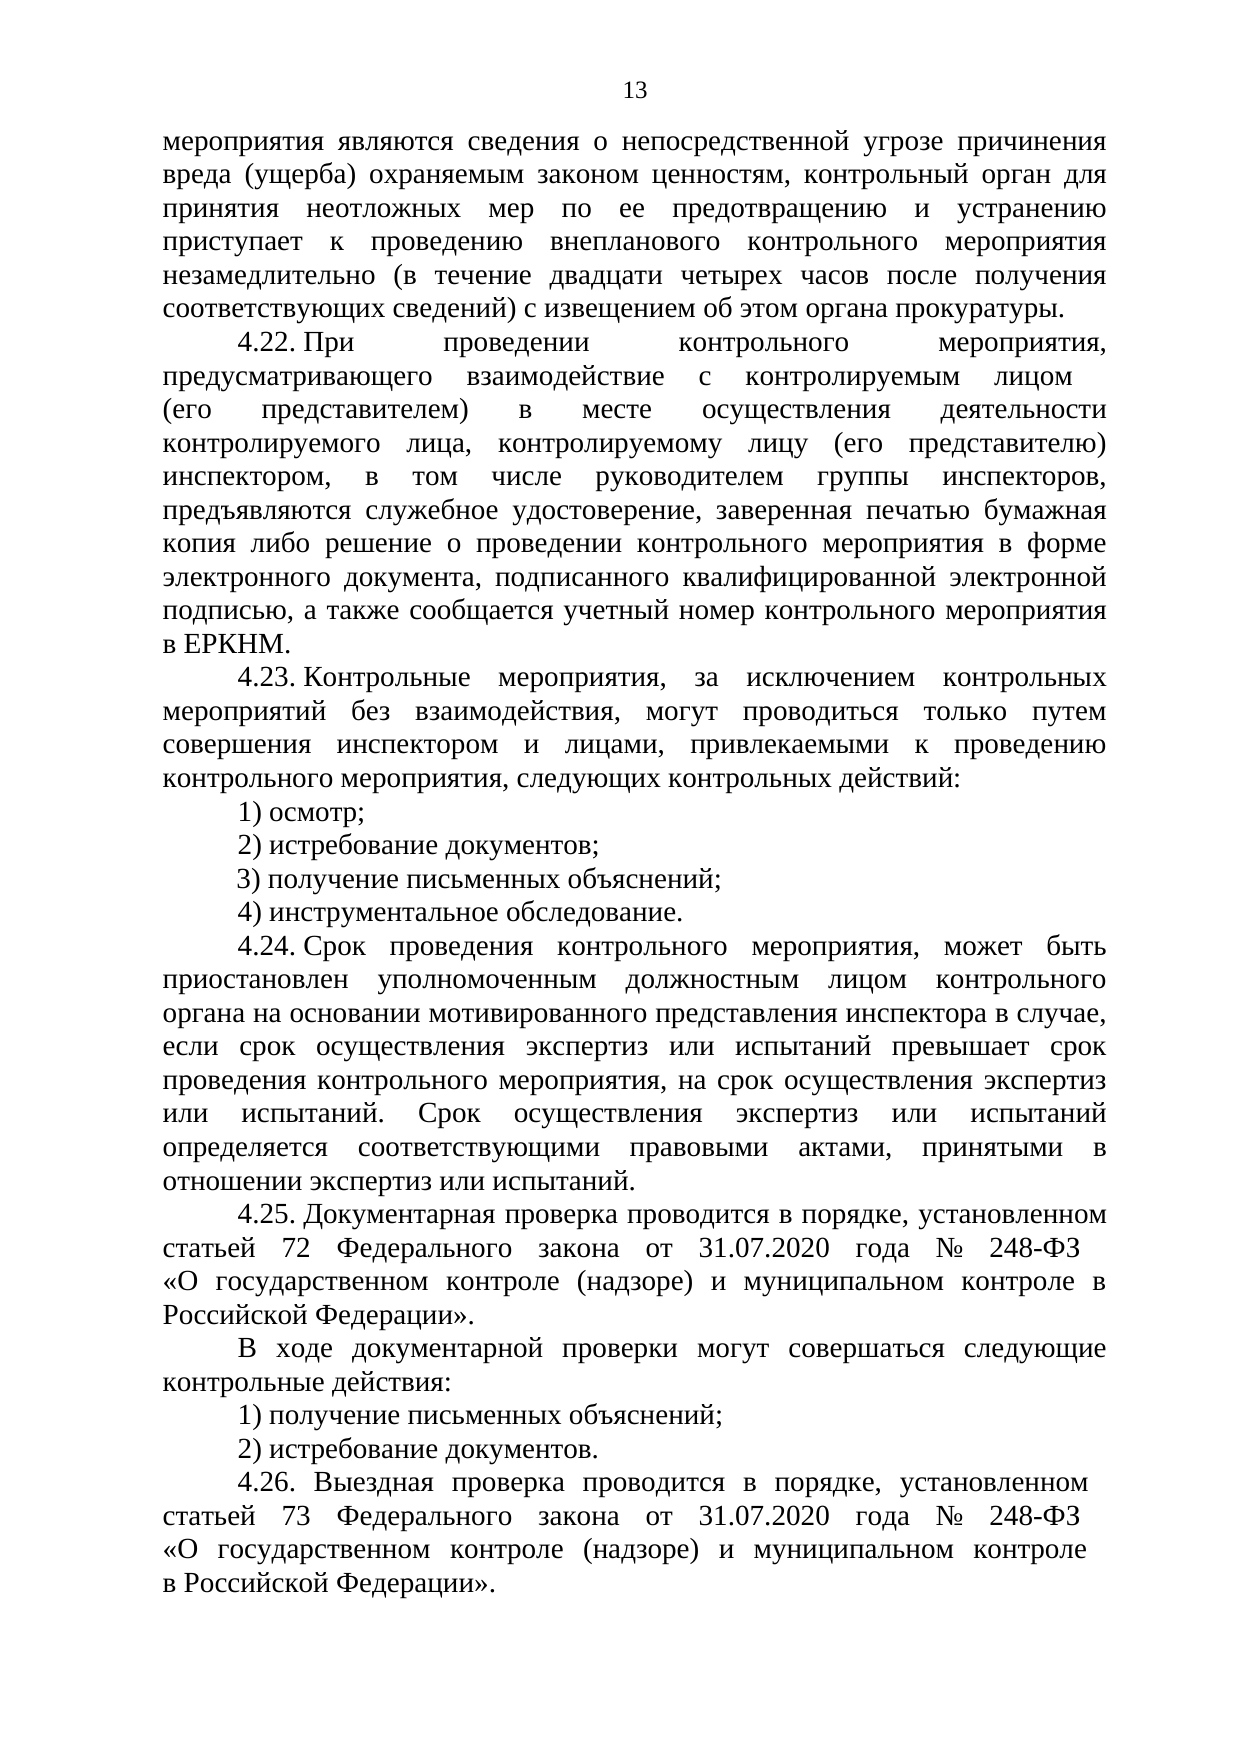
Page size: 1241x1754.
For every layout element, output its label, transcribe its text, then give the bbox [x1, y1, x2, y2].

text 3) получение письменных объяснений; [162, 861, 1107, 894]
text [162, 123, 1107, 324]
text 2) истребование документов. [162, 1431, 1107, 1464]
text 4.22. При проведении контрольного мероприятия, предусматривающего взаимодействие с контролируемым лицом (его представителем) в месте осуществления деятельности контролируемого лица, контролируемому лицу (его представителю) инспектором, в том числе руководителем группы инспекторов, предъявляются служебное удостоверение, заверенная печатью бумажная копия либо решение о проведении контрольного мероприятия в форме электронного документа, подписанного квалифицированной электронной подписью, а также сообщается учетный номер контрольного мероприятия в ЕРКНМ. [162, 324, 1107, 659]
text 4.26. Выездная проверка проводится в порядке, установленном статьей 73 Федерального закона от 31.07.2020 года № 248-ФЗ «О государственном контроле (надзоре) и муниципальном контроле в Российской Федерации». [162, 1464, 1107, 1599]
text 1) осмотр; [162, 794, 1107, 827]
text 4) инструментальное обследование. [162, 894, 1107, 928]
text 4.23. Контрольные мероприятия, за исключением контрольных мероприятий без взаимодействия, могут проводиться только путем совершения инспектором и лицами, привлекаемыми к проведению контрольного мероприятия, следующих контрольных действий: [162, 659, 1107, 794]
text 4.25. Документарная проверка проводится в порядке, установленном статьей 72 Федерального закона от 31.07.2020 года № 248-ФЗ «О государственном контроле (надзоре) и муниципальном контроле в Российской Федерации». [162, 1196, 1107, 1330]
text 2) истребование документов; [162, 827, 1107, 861]
text В ходе документарной проверки могут совершаться следующие контрольные действия: [162, 1330, 1107, 1397]
text 4.24. Срок проведения контрольного мероприятия, может быть приостановлен уполномоченным должностным лицом контрольного органа на основании мотивированного представления инспектора в случае, если срок осуществления экспертиз или испытаний превышает срок проведения контрольного мероприятия, на срок осуществления экспертиз или испытаний. Срок осуществления экспертиз или испытаний определяется соответствующими правовыми актами, принятыми в отношении экспертиз или испытаний. [162, 928, 1107, 1196]
text 1) получение письменных объяснений; [162, 1397, 1107, 1431]
